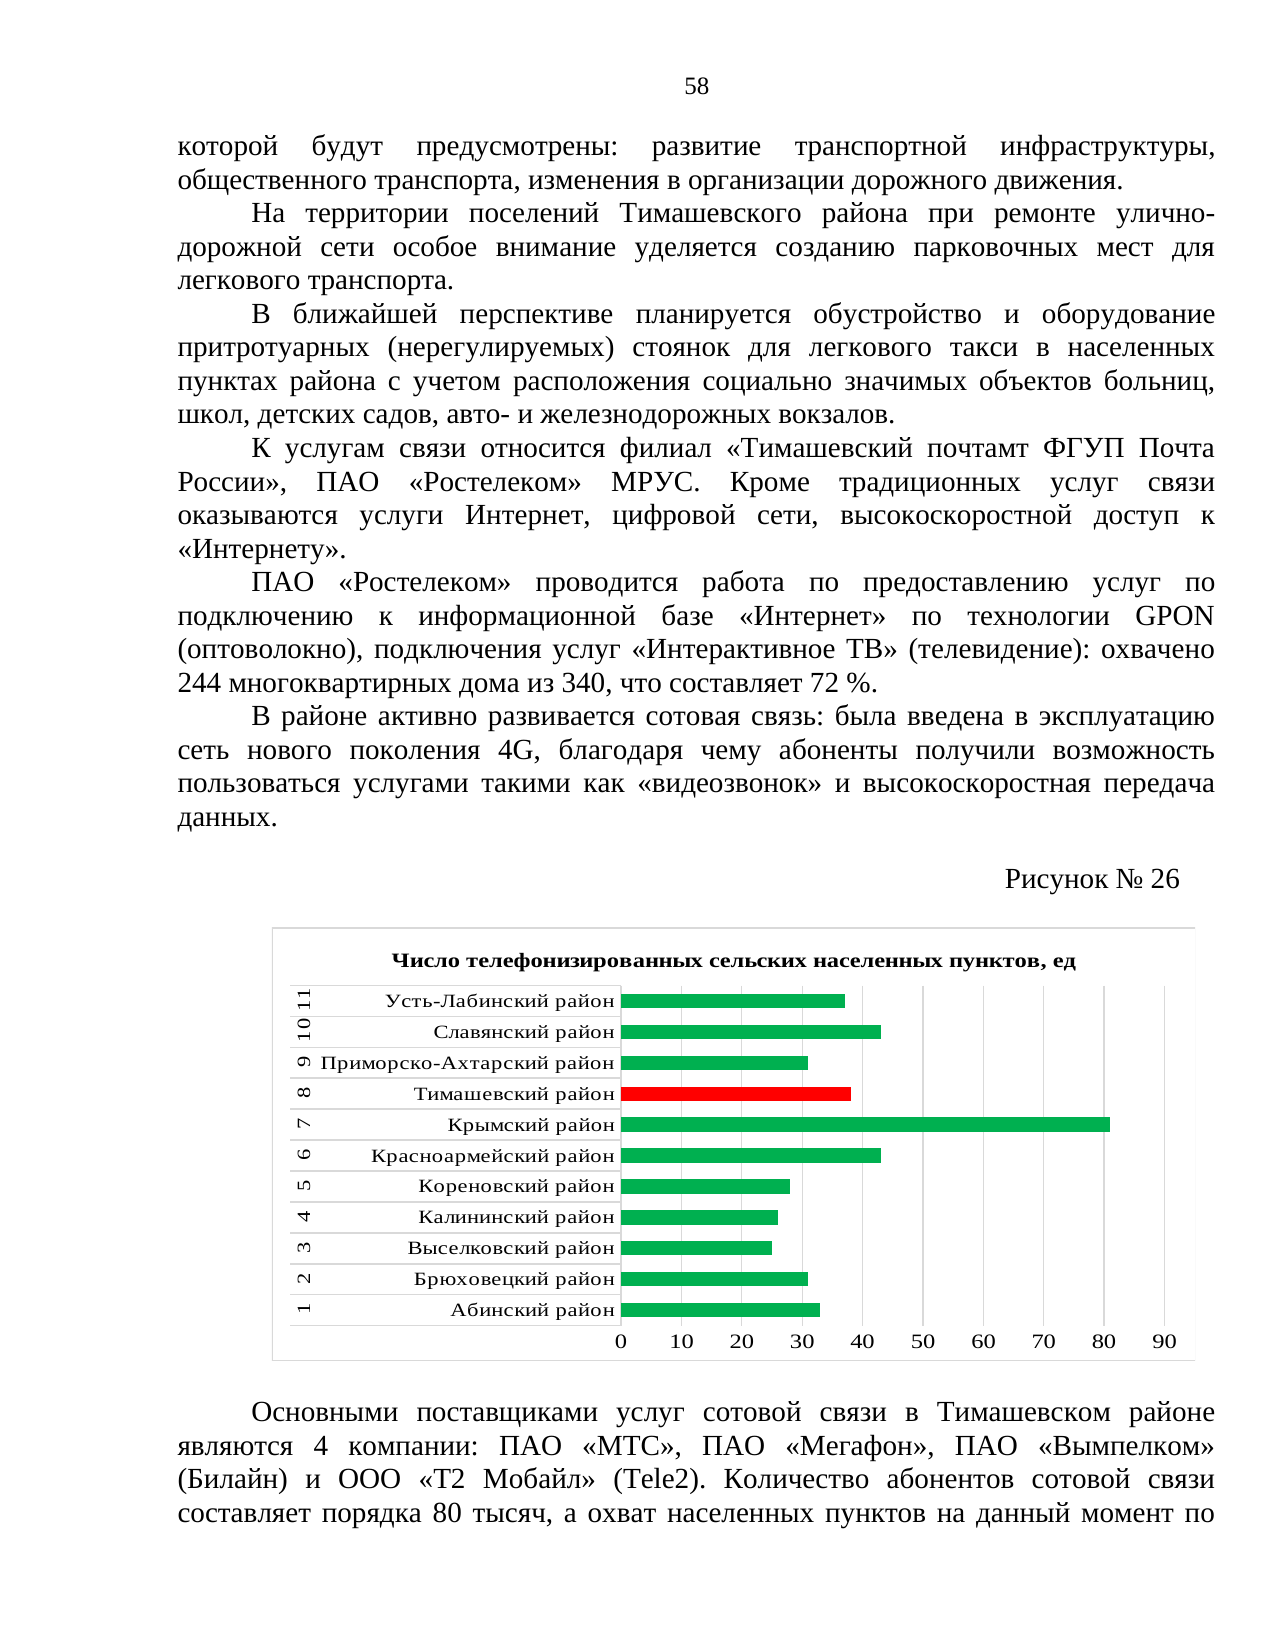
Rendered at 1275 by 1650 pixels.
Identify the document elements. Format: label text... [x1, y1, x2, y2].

text Рисунок № 26 [177, 861, 1216, 894]
text ПАО «Ростелеком» проводится работа по предоставлению услуг по подключению к информационной базе «Интернет» по технологии GPON (оптоволокно), подключения услуг «Интерактивное ТВ» (телевидение): охвачено 244 многоквартирных дома из 340, что составляет 72 %. [177, 564, 1216, 698]
text К услугам связи относится филиал «Тимашевский почтамт ФГУП Почта России», ПАО «Ростелеком» МРУС. Кроме традиционных услуг связи оказываются услуги Интернет, цифровой сети, высокоскоростной доступ к «Интернету». [177, 430, 1216, 564]
text В районе активно развивается сотовая связь: была введена в эксплуатацию сеть нового поколения 4G, благодаря чему абоненты получили возможность пользоваться услугами такими как «видеозвонок» и высокоскоростная передача данных. [177, 698, 1216, 833]
text На территории поселений Тимашевского района при ремонте улично-дорожной сети особое внимание уделяется созданию парковочных мест для легкового транспорта. [177, 195, 1216, 296]
text В ближайшей перспективе планируется обустройство и оборудование притротуарных (нерегулируемых) стоянок для легкового такси в населенных пунктах района с учетом расположения социально значимых объектов больниц, школ, детских садов, авто- и железнодорожных вокзалов. [177, 296, 1216, 430]
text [177, 1394, 1216, 1528]
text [177, 128, 1216, 195]
